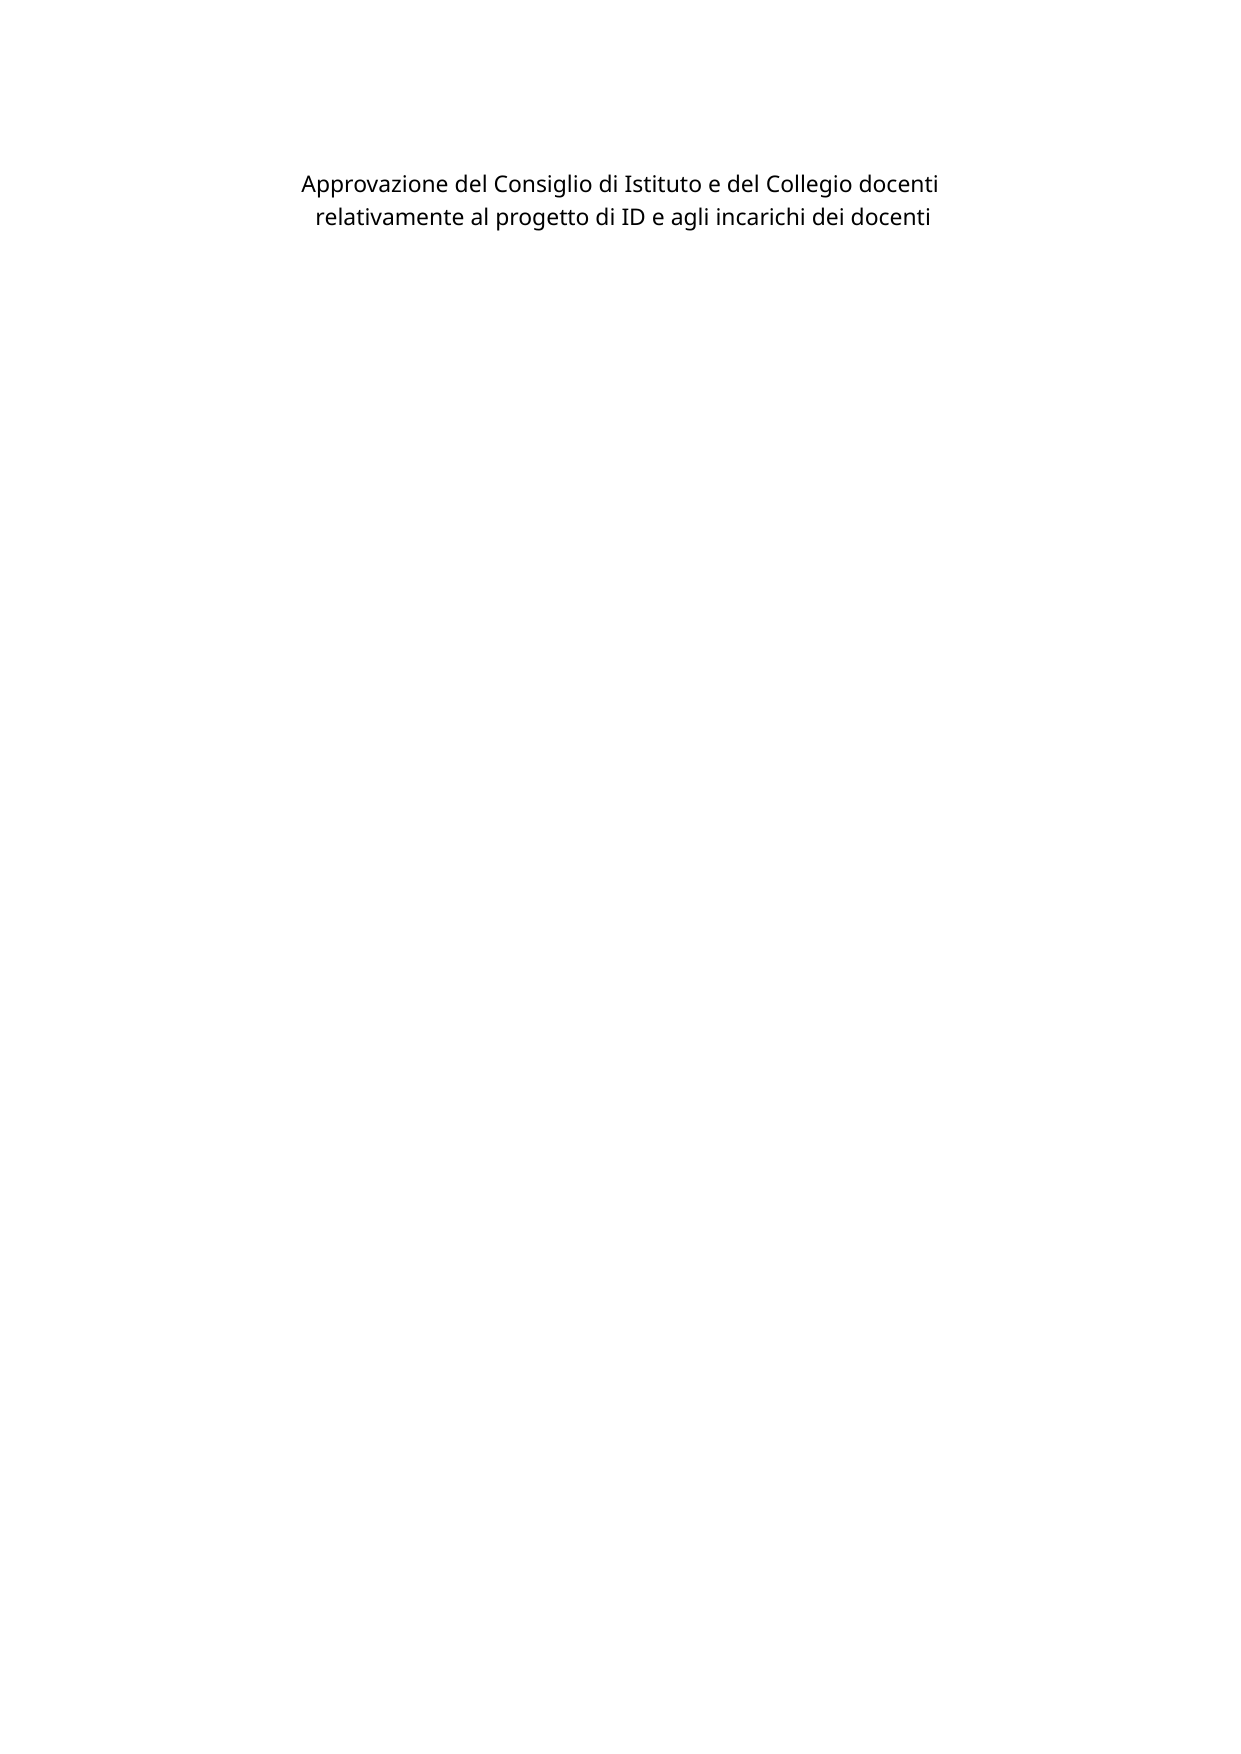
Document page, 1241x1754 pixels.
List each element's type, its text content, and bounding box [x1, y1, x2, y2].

text Approvazione del Consiglio di Istituto e del Collegio docenti [118, 168, 1122, 199]
text relativamente al progetto di ID e agli incarichi dei docenti [118, 201, 1122, 233]
